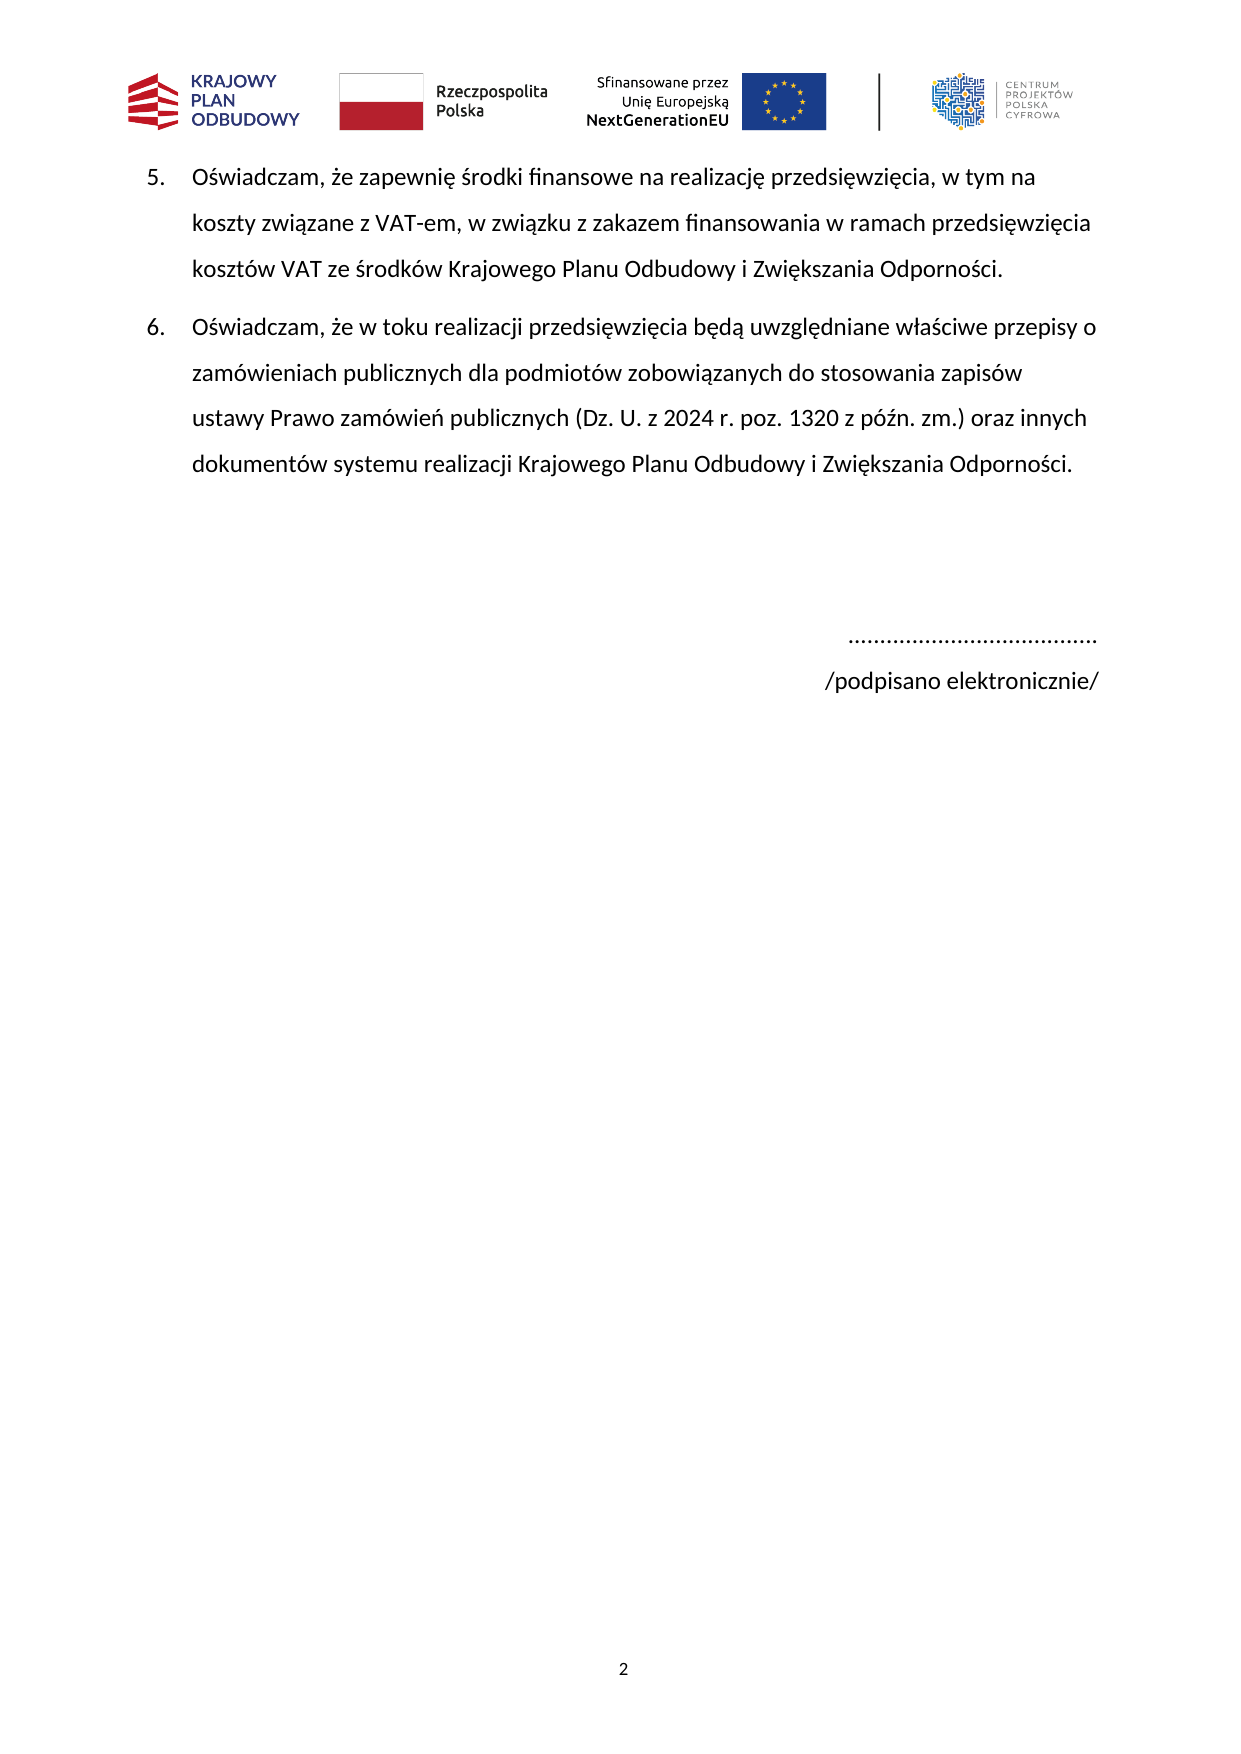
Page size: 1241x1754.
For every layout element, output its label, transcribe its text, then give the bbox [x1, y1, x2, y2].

picture [128, 73, 1073, 131]
list Oświadczam, że w toku realizacji przedsięwzięcia będą uwzględniane właściwe przepisy o zamówieniach publicznych dla podmiotów zobowiązanych do stosowania zapisów ustawy Prawo zamówień publicznych (Dz. U. z 2024 r. poz. 1320 z późn. zm.) oraz innych dokumentów systemu realizacji Krajowego Planu Odbudowy i Zwiększania Odporności. [146, 311, 1099, 479]
list Oświadczam, że zapewnię środki finansowe na realizację przedsięwzięcia, w tym na koszty związane z VAT-em, w związku z zakazem finansowania w ramach przedsięwzięcia kosztów VAT ze środków Krajowego Planu Odbudowy i Zwiększania Odporności. [146, 161, 1099, 283]
text /podpisano elektronicznie/ [147, 666, 1099, 696]
